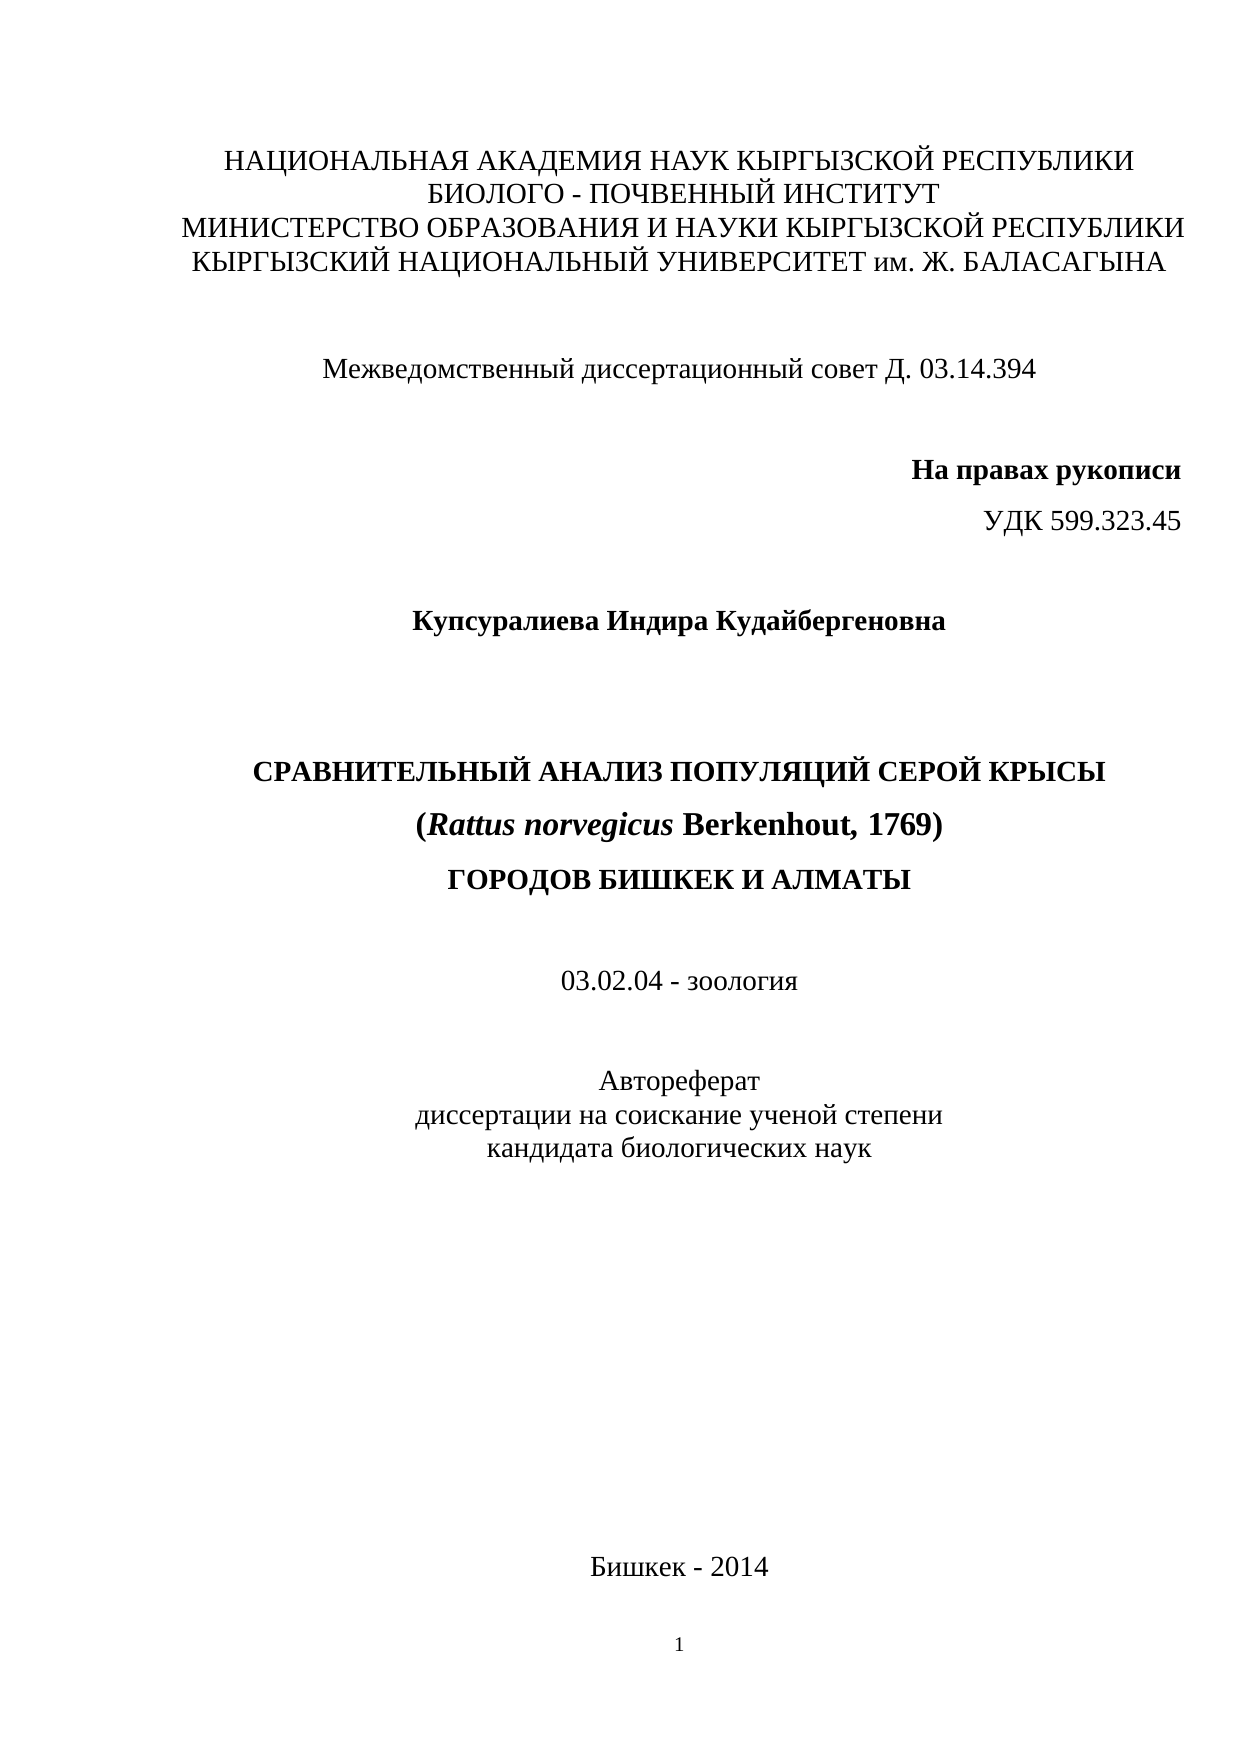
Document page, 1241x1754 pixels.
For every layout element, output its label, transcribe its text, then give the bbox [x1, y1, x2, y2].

text (Rattus norvegicus Berkenhout, 1769) [177, 804, 1181, 843]
text МИНИСТЕРСТВО ОБРАЗОВАНИЯ И НАУКИ КЫРГЫЗСКОЙ РЕСПУБЛИКИ [177, 210, 1189, 244]
text Межведомственный диссертационный совет Д. 03.14.394 [177, 352, 1181, 385]
text Автореферат [177, 1063, 1181, 1097]
subtitle НАЦИОНАЛЬНАЯ АКАДЕМИЯ НАУК КЫРГЫЗСКОЙ РЕСПУБЛИКИ [177, 143, 1181, 177]
text 03.02.04 - зоология [177, 963, 1181, 996]
text диссертации на соискание ученой степени [177, 1097, 1181, 1130]
text Купсуралиева Индира Кудайбергеновна [177, 603, 1181, 637]
text Бишкек - 2014 [177, 1549, 1181, 1583]
text ГОРОДОВ БИШКЕК И АЛМАТЫ [177, 862, 1181, 896]
text СРАВНИТЕЛЬНЫЙ АНАЛИЗ ПОПУЛЯЦИЙ СЕРОЙ КРЫСЫ [177, 754, 1181, 788]
text На правах рукописи [177, 452, 1181, 486]
text УДК 599.323.45 [177, 503, 1181, 536]
text КЫРГЫЗСКИЙ НАЦИОНАЛЬНЫЙ УНИВЕРСИТЕТ им. Ж. БАЛАСАГЫНА [177, 244, 1181, 277]
text кандидата биологических наук [177, 1130, 1181, 1164]
text БИОЛОГО - ПОЧВЕННЫЙ ИНСТИТУТ [177, 177, 1189, 210]
